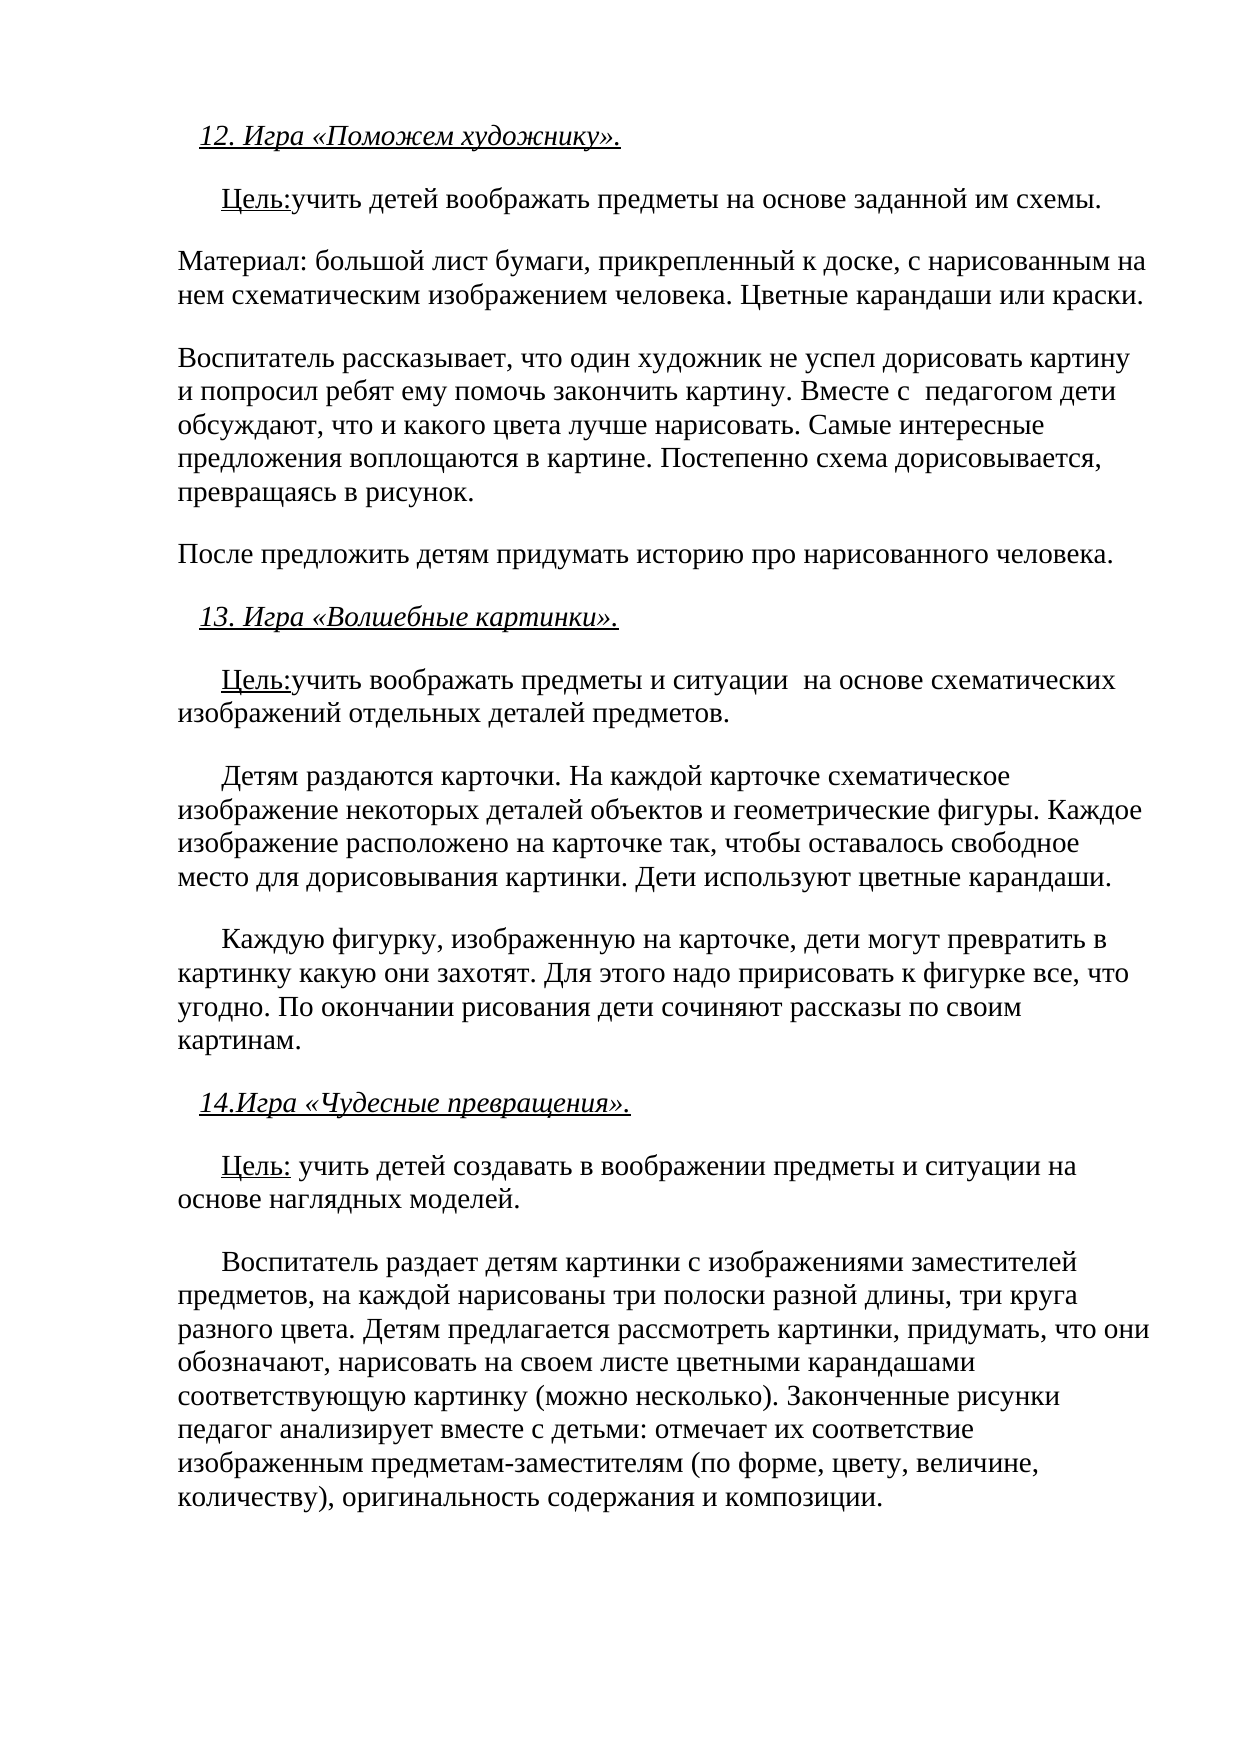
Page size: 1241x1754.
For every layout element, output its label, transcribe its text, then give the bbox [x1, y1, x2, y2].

text Воспитатель рассказывает, что один художник не успел дорисовать картину и попросил ребят ему помочь закончить картину. Вместе с педагогом дети обсуждают, что и какого цвета лучше нарисовать. Самые интересные предложения воплощаются в картине. Постепенно схема дорисовывается, превращаясь в рисунок. [177, 340, 1152, 507]
text Цель: учить детей создавать в воображении предметы и ситуации на основе наглядных моделей. [177, 1148, 1152, 1215]
text 12. Игра «Поможем художнику». [177, 118, 1152, 152]
text Каждую фигурку, изображенную на карточке, дети могут превратить в картинку какую они захотят. Для этого надо пририсовать к фигурке все, что угодно. По окончании рисования дети сочиняют рассказы по своим картинам. [177, 922, 1152, 1056]
text Цель:учить детей воображать предметы на основе заданной им схемы. [177, 181, 1152, 214]
text Воспитатель раздает детям картинки с изображениями заместителей предметов, на каждой нарисованы три полоски разной длины, три круга разного цвета. Детям предлагается рассмотреть картинки, придумать, что они обозначают, нарисовать на своем листе цветными карандашами соответствующую картинку (можно несколько). Законченные рисунки педагог анализирует вместе с детьми: отмечает их соответствие изображенным предметам-заместителям (по форме, цвету, величине, количеству), оригинальность содержания и композиции. [177, 1244, 1152, 1512]
text 13. Игра «Волшебные картинки». [177, 599, 1152, 633]
text 14.Игра «Чудесные превращения». [177, 1085, 1152, 1118]
text Цель:учить воображать предметы и ситуации на основе схематических изображений отдельных деталей предметов. [177, 662, 1152, 729]
text Детям раздаются карточки. На каждой карточке схематическое изображение некоторых деталей объектов и геометрические фигуры. Каждое изображение расположено на карточке так, чтобы оставалось свободное место для дорисовывания картинки. Дети используют цветные карандаши. [177, 758, 1152, 892]
text Материал: большой лист бумаги, прикрепленный к доске, с нарисованным на нем схематическим изображением человека. Цветные карандаши или краски. [177, 243, 1152, 311]
text После предложить детям придумать историю про нарисованного человека. [177, 537, 1152, 570]
